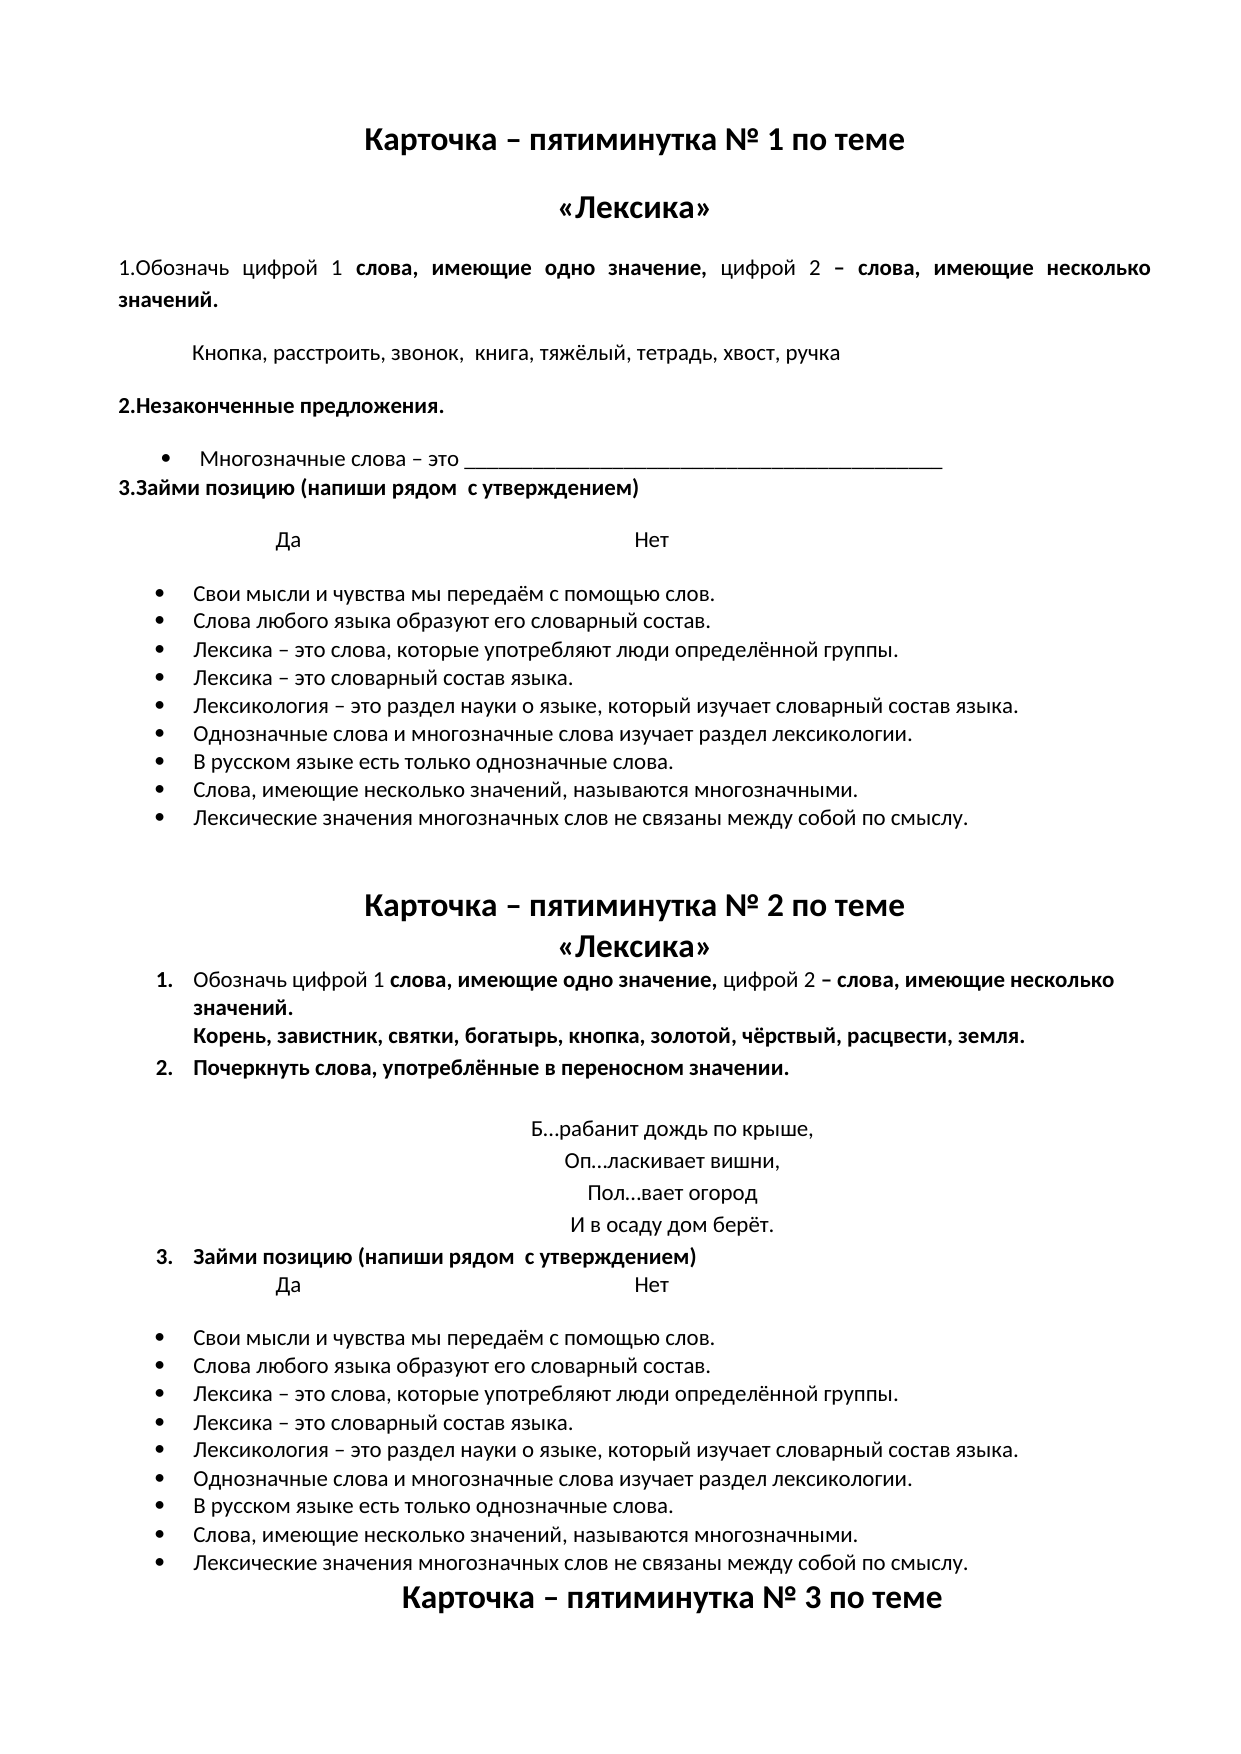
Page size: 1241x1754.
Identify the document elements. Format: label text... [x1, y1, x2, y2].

text «Лексика» [118, 186, 1152, 226]
text Да Нет [193, 1271, 1152, 1298]
list И в осаду дом берёт. [193, 1210, 1152, 1238]
text 2.Незаконченные предложения. [118, 392, 1152, 419]
list Оп…ласкивает вишни, [193, 1146, 1152, 1174]
list Лексикология – это раздел науки о языке, который изучает словарный состав языка. [156, 691, 1152, 719]
list Свои мысли и чувства мы передаём с помощью слов. [156, 579, 1152, 607]
text Карточка – пятиминутка № 2 по теме [118, 884, 1152, 924]
list Лексикология – это раздел науки о языке, который изучает словарный состав языка. [156, 1436, 1152, 1464]
list Лексические значения многозначных слов не связаны между собой по смыслу. [156, 803, 1152, 831]
text 1.Обозначь цифрой 1 слова, имеющие одно значение, цифрой 2 – слова, имеющие несколько значений. [118, 253, 1152, 313]
text Карточка – пятиминутка № 1 по теме [118, 118, 1152, 159]
list Лексика – это словарный состав языка. [156, 663, 1152, 691]
list Лексические значения многозначных слов не связаны между собой по смыслу. [156, 1548, 1152, 1576]
text Кнопка, расстроить, звонок, книга, тяжёлый, тетрадь, хвост, ручка [118, 338, 1152, 367]
list Слова, имеющие несколько значений, называются многозначными. [156, 775, 1152, 803]
list Слова любого языка образуют его словарный состав. [156, 607, 1152, 635]
list Слова, имеющие несколько значений, называются многозначными. [156, 1520, 1152, 1548]
list Лексика – это словарный состав языка. [156, 1408, 1152, 1436]
list Б…рабанит дождь по крыше, [193, 1114, 1152, 1142]
list Однозначные слова и многозначные слова изучает раздел лексикологии. [156, 1464, 1152, 1492]
list Лексика – это слова, которые употребляют люди определённой группы. [156, 1379, 1152, 1408]
list Многозначные слова – это __________________________________________ [162, 444, 1152, 473]
text 3.Займи позицию (напиши рядом с утверждением) [118, 473, 1152, 501]
list Займи позицию (напиши рядом с утверждением) [156, 1242, 1152, 1271]
list Слова любого языка образуют его словарный состав. [156, 1352, 1152, 1379]
list Корень, завистник, святки, богатырь, кнопка, золотой, чёрствый, расцвести, земля. [193, 1021, 1152, 1049]
list Пол…вает огород [193, 1178, 1152, 1206]
list Однозначные слова и многозначные слова изучает раздел лексикологии. [156, 719, 1152, 747]
list Обозначь цифрой 1 слова, имеющие одно значение, цифрой 2 – слова, имеющие несколько значений. [156, 965, 1152, 1021]
text «Лексика» [118, 924, 1152, 965]
list Лексика – это слова, которые употребляют люди определённой группы. [156, 635, 1152, 663]
text Да Нет [193, 526, 1152, 554]
list Карточка – пятиминутка № 3 по теме [193, 1576, 1152, 1616]
list Свои мысли и чувства мы передаём с помощью слов. [156, 1323, 1152, 1352]
list Почеркнуть слова, употреблённые в переносном значении. [156, 1053, 1152, 1082]
list В русском языке есть только однозначные слова. [156, 1492, 1152, 1520]
list В русском языке есть только однозначные слова. [156, 747, 1152, 775]
